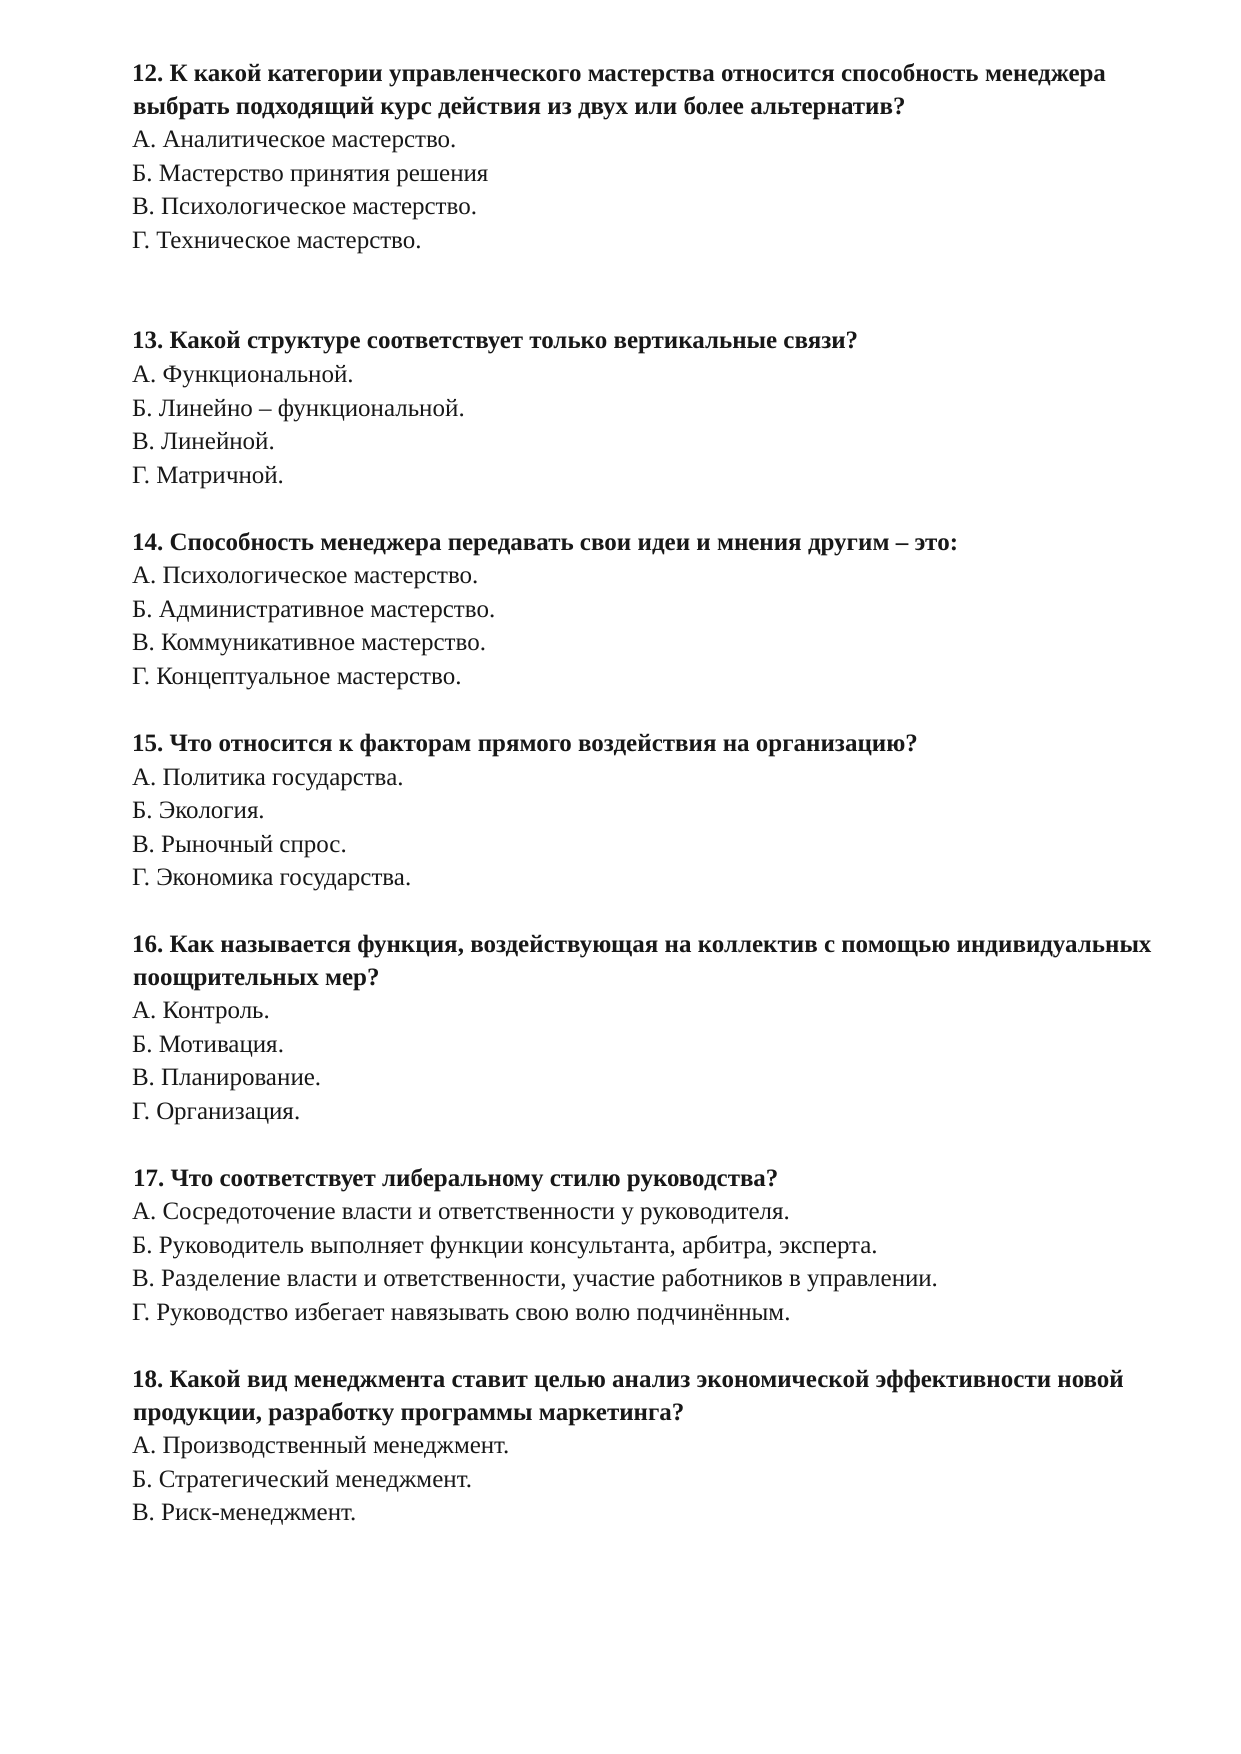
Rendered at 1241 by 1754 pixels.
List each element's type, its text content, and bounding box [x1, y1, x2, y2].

text В. Линейной. [132, 426, 1167, 455]
text 16. Как называется функция, воздействующая на коллектив с помощью индивидуальных поощрительных мер? [132, 929, 1167, 990]
text А. Функциональной. [132, 359, 1167, 388]
text В. Рыночный спрос. [132, 829, 1167, 857]
text А. Аналитическое мастерство. [132, 124, 1167, 153]
text Б. Мотивация. [132, 1029, 1167, 1057]
text В. Разделение власти и ответственности, участие работников в управлении. [132, 1263, 1167, 1292]
text Б. Линейно – функциональной. [132, 393, 1167, 421]
text Г. Организация. [132, 1096, 1167, 1124]
text Г. Техническое мастерство. [132, 225, 1167, 254]
text Б. Стратегический менеджмент. [132, 1464, 1167, 1492]
text В. Коммуникативное мастерство. [132, 627, 1167, 656]
text 18. Какой вид менеджмента ставит целью анализ экономической эффективности новой продукции, разработку программы маркетинга? [132, 1364, 1167, 1425]
text Б. Административное мастерство. [132, 594, 1167, 623]
text Б. Руководитель выполняет функции консультанта, арбитра, эксперта. [132, 1230, 1167, 1259]
text А. Политика государства. [132, 762, 1167, 790]
text Г. Концептуальное мастерство. [132, 661, 1167, 690]
text 17. Что соответствует либеральному стилю руководства? [133, 1163, 1167, 1192]
text В. Риск-менеджмент. [132, 1497, 1167, 1526]
text 12. К какой категории управленческого мастерства относится способность менеджера выбрать подходящий курс действия из двух или более альтернатив? [132, 58, 1167, 119]
text А. Психологическое мастерство. [132, 560, 1167, 589]
text А. Производственный менеджмент. [132, 1430, 1167, 1459]
text 14. Способность менеджера передавать свои идеи и мнения другим – это: [132, 527, 1167, 556]
text Г. Экономика государства. [132, 862, 1167, 891]
text Г. Руководство избегает навязывать свою волю подчинённым. [132, 1297, 1167, 1326]
text Б. Экология. [132, 795, 1167, 824]
text 13. Какой структуре соответствует только вертикальные связи? [132, 326, 1167, 354]
text В. Психологическое мастерство. [132, 191, 1167, 220]
text Б. Мастерство принятия решения [132, 158, 1167, 187]
text Г. Матричной. [132, 460, 1167, 488]
text А. Контроль. [132, 995, 1167, 1024]
text В. Планирование. [132, 1062, 1167, 1091]
text 15. Что относится к факторам прямого воздействия на организацию? [132, 728, 1167, 757]
text А. Сосредоточение власти и ответственности у руководителя. [132, 1196, 1167, 1225]
